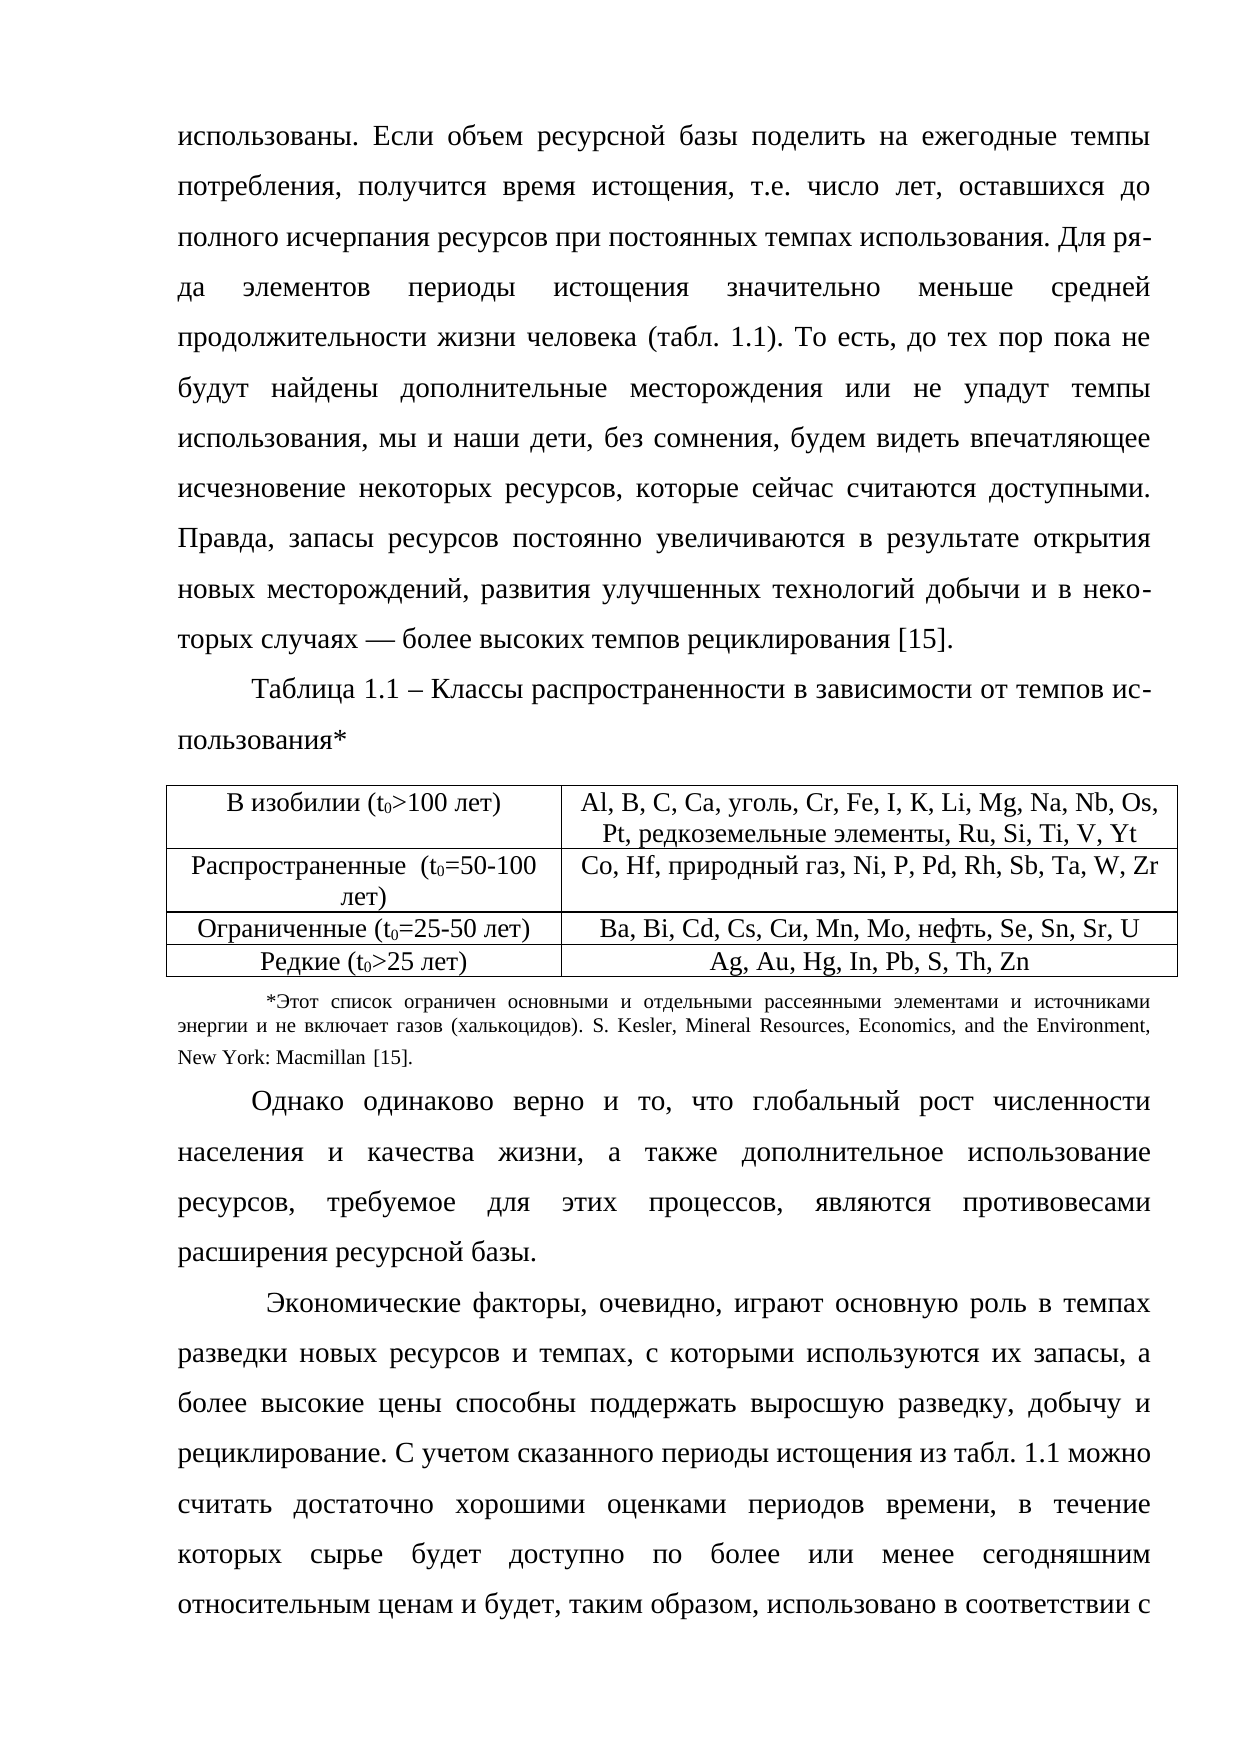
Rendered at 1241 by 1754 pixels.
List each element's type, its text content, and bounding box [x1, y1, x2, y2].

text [177, 1285, 1152, 1620]
text Однако одинаково верно и то, что глобальный рост численности населения и качества жизни, а также дополнительное использование ресурсов, требуемое для этих процессов, являются противовесами расширения ресурсной базы. [177, 1083, 1152, 1268]
table_header В изобилии (t0>100 лет) [167, 786, 561, 848]
table_cell Ограниченные (t0=25-50 лет) [167, 913, 561, 943]
table_cell Ag, Au, Hg, In, Pb, S, Th, Zn [562, 945, 1177, 976]
text *Этот список ограничен основными и отдельными рассеянными элементами и источниками энергии и не включает газов (халькоцидов). S. Kesler, Mineral Resources, Economics, and the Environment, New York: Macmillan [15]. [177, 989, 1152, 1071]
table_cell Ba, Bi, Cd, Cs, Си, Mn, Mo, нефть, Se, Sn, Sr, U [562, 913, 1177, 943]
table_header Al, В, С, Са, уголь, Cr, Fe, I, К, Li, Mg, Na, Nb, Os, Pt, редкоземельные элементы, Ru, Si, Ti, V, Yt [562, 786, 1177, 848]
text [177, 118, 1152, 655]
table_cell Редкие (t0>25 лет) [167, 945, 561, 976]
text Таблица 1.1 – Классы распространенности в зависимости от темпов использования* [177, 672, 1152, 755]
table_cell Распространенные (t0=50-100 лет) [167, 849, 561, 911]
table_cell Co, Hf, природный газ, Ni, P, Pd, Rh, Sb, Та, W, Zr [562, 849, 1177, 911]
